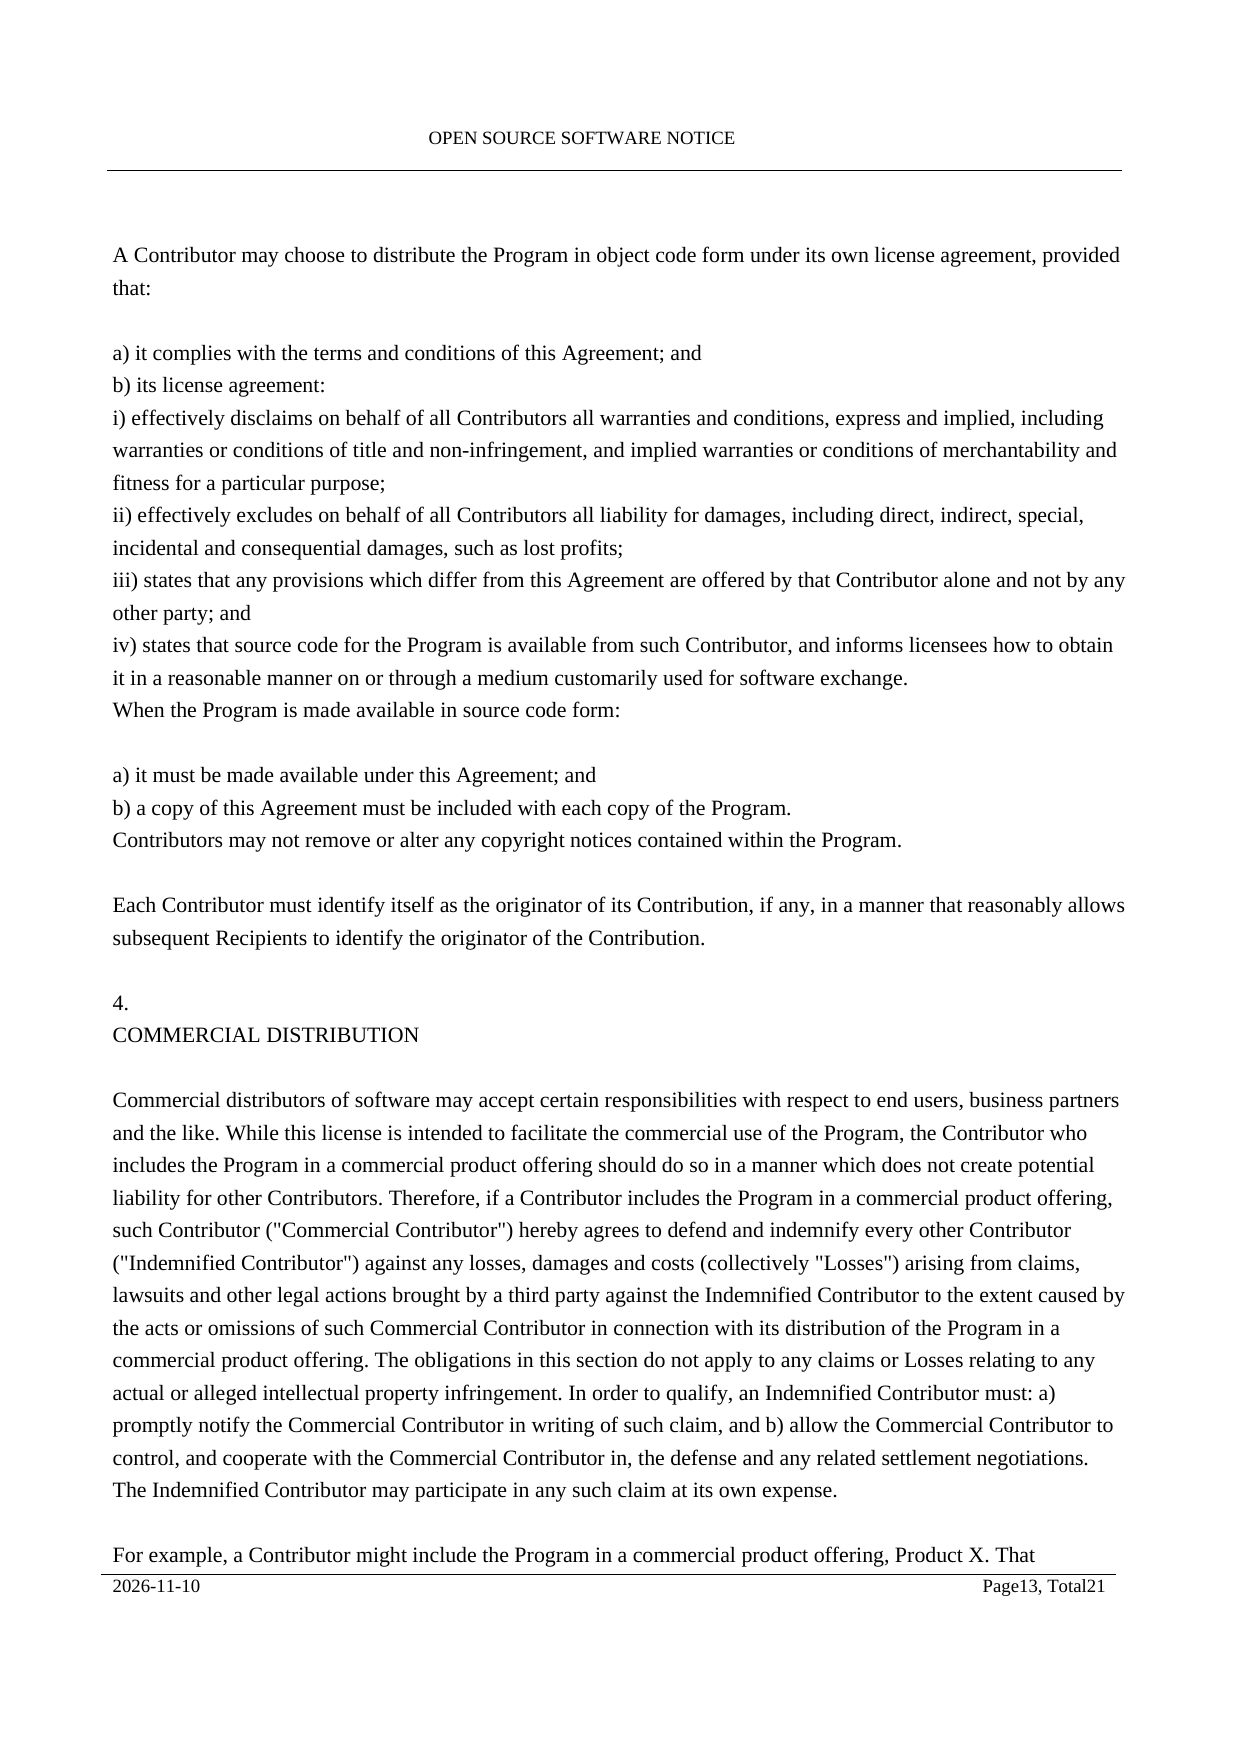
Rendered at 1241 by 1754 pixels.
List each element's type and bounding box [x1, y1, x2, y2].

text [112, 206, 1128, 1571]
